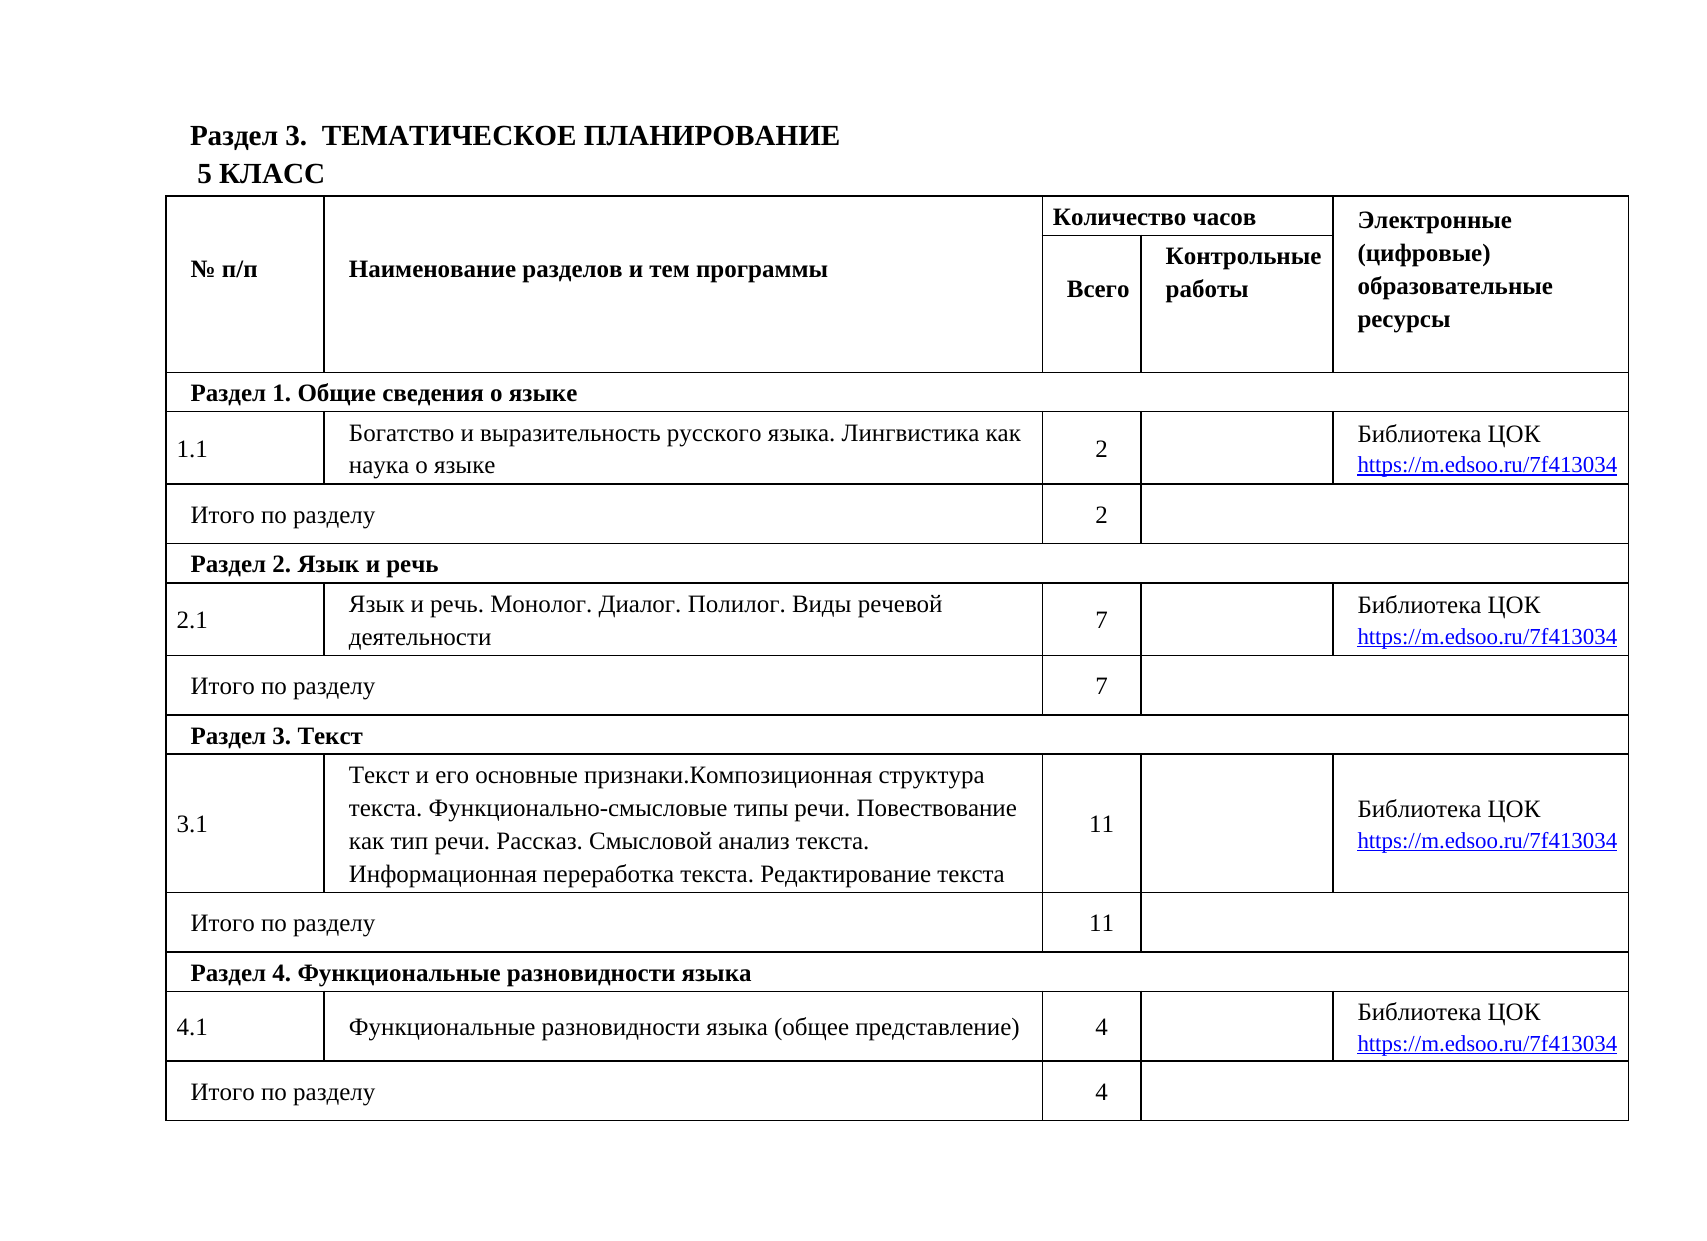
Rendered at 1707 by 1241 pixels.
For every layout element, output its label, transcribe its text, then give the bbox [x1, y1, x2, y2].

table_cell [1334, 992, 1628, 1060]
table_cell Раздел 3. Текст [167, 716, 1628, 753]
table_cell 3.1 [167, 755, 323, 892]
table_cell Текст и его основные признаки.Композиционная структура текста. Функционально-смысловые типы речи. Повествование как тип речи. Рассказ. Смысловой анализ текста. Информационная переработка текста. Редактирование текста [325, 755, 1042, 892]
table_cell 2.1 [167, 584, 323, 654]
table_cell 4 [1043, 1062, 1140, 1120]
table_header № п/п [167, 197, 323, 371]
table_cell [1142, 992, 1332, 1060]
text Раздел 3. ТЕМАТИЧЕСКОЕ ПЛАНИРОВАНИЕ [190, 118, 1618, 152]
table_cell Библиотека ЦОК https://m.edsoo.ru/7f413034 [1334, 412, 1628, 483]
table_cell Язык и речь. Монолог. Диалог. Полилог. Виды речевой деятельности [325, 584, 1042, 654]
table_cell Итого по разделу [167, 485, 1042, 543]
table_cell 7 [1043, 584, 1140, 654]
table_cell Итого по разделу [167, 1062, 1042, 1120]
table_cell Раздел 1. Общие сведения о языке [167, 373, 1628, 411]
table_cell Всего [1043, 236, 1140, 371]
text 5 КЛАСС [190, 157, 1618, 190]
table_cell Библиотека ЦОК https://m.edsoo.ru/7f413034 [1334, 584, 1628, 654]
table_cell 4.1 [167, 992, 323, 1060]
table_cell Функциональные разновидности языка (общее представление) [325, 992, 1042, 1060]
table_cell [1142, 584, 1332, 654]
table_cell [1142, 485, 1628, 543]
table_cell [1142, 1062, 1628, 1120]
table_cell [1142, 656, 1628, 714]
table_cell 1.1 [167, 412, 323, 483]
table_header Электронные (цифровые) образовательные ресурсы [1334, 197, 1628, 371]
table_cell Библиотека ЦОК https://m.edsoo.ru/7f413034 [1334, 755, 1628, 892]
table_cell 4 [1043, 992, 1140, 1060]
table_cell [1142, 412, 1332, 483]
table_cell 2 [1043, 412, 1140, 483]
table_cell Раздел 2. Язык и речь [167, 544, 1628, 582]
table_cell Богатство и выразительность русского языка. Лингвистика как наука о языке [325, 412, 1042, 483]
table_cell [1142, 893, 1628, 951]
table_cell [1142, 755, 1332, 892]
table_cell Раздел 4. Функциональные разновидности языка [167, 953, 1628, 991]
table_cell 11 [1043, 893, 1140, 951]
table_cell Итого по разделу [167, 656, 1042, 714]
table_header Наименование разделов и тем программы [325, 197, 1042, 371]
table_cell Итого по разделу [167, 893, 1042, 951]
table_cell Контрольные работы [1142, 236, 1332, 371]
table_cell 11 [1043, 755, 1140, 892]
table_cell 2 [1043, 485, 1140, 543]
table_cell 7 [1043, 656, 1140, 714]
table_header Количество часов [1043, 197, 1332, 234]
